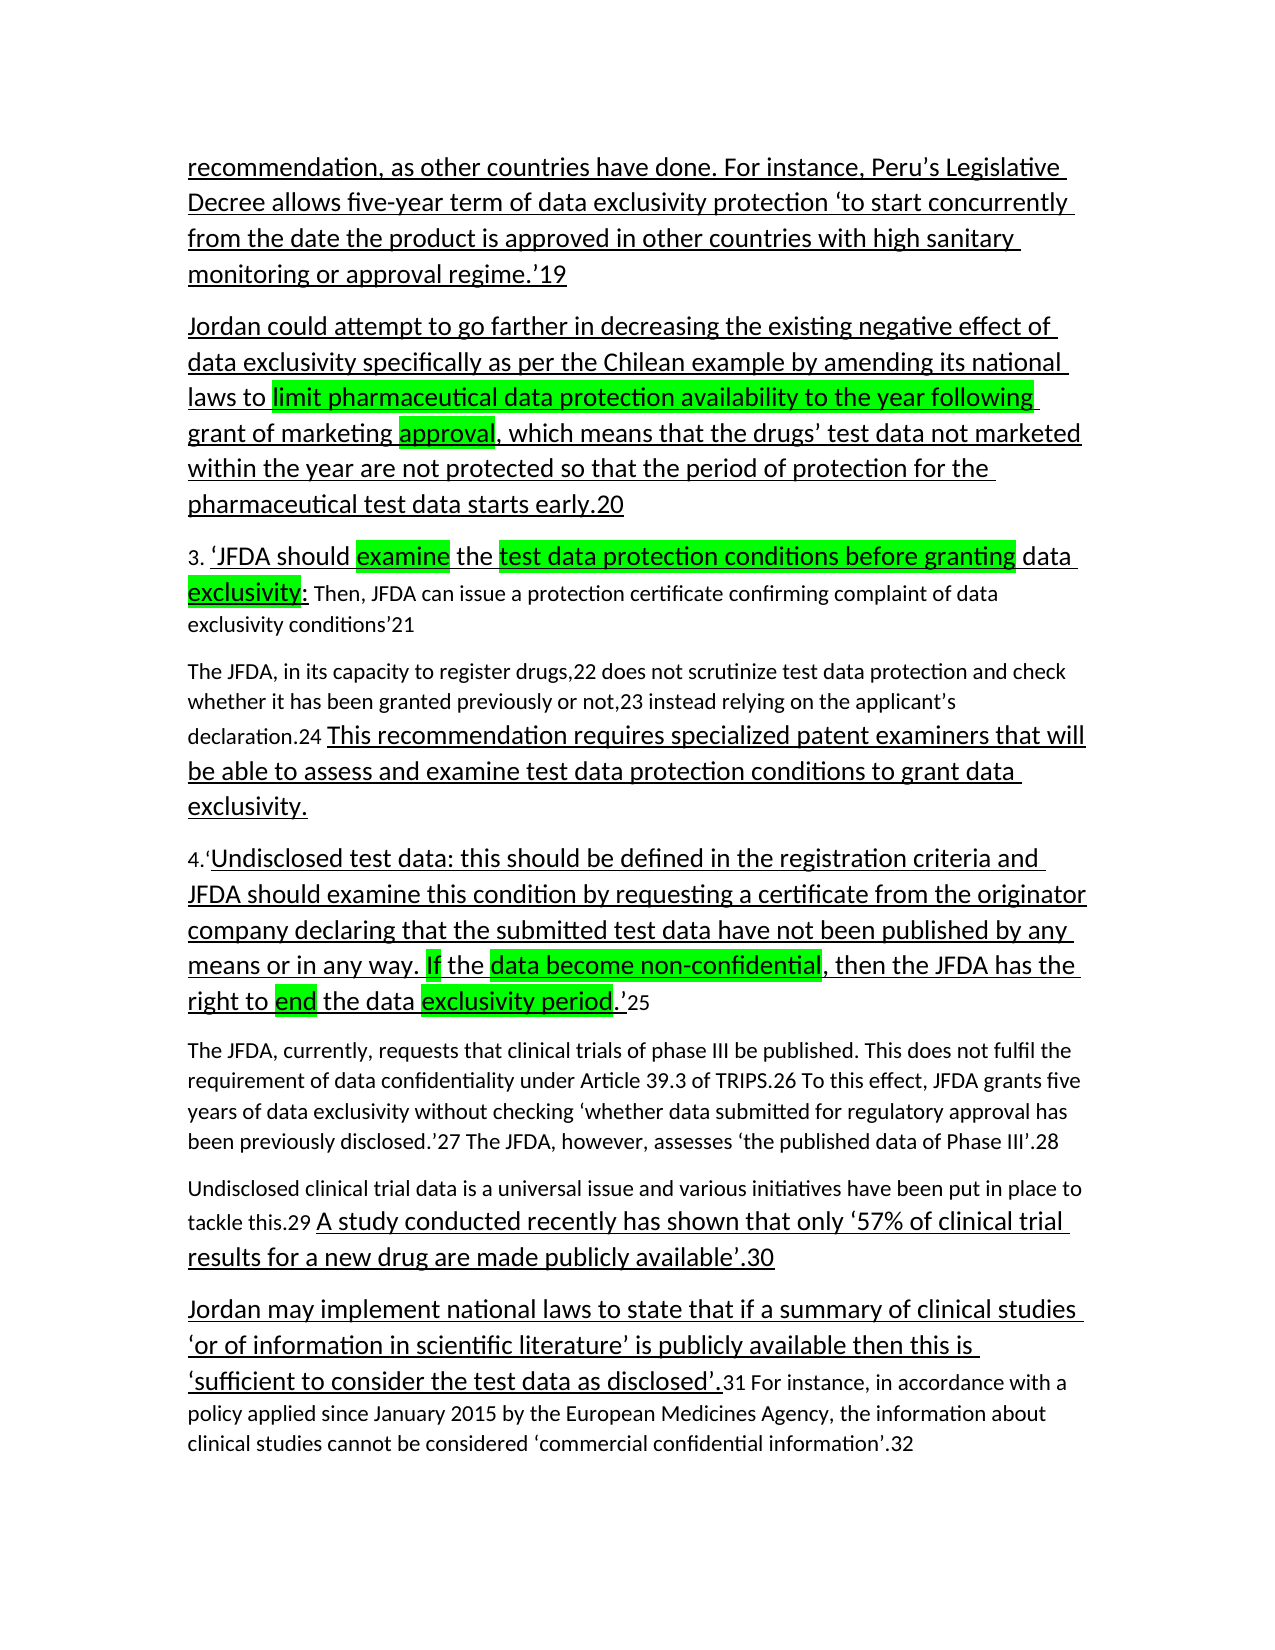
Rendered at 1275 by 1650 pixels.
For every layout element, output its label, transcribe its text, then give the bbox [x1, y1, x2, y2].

text The JFDA, in its capacity to register drugs,22 does not scrutinize test data protection and check whether it has been granted previously or not,23 instead relying on the applicant’s declaration.24 This recommendation requires specialized patent examiners that will be able to assess and examine test data protection conditions to grant data exclusivity. [187, 657, 1087, 822]
text Jordan may implement national laws to state that if a summary of clinical studies ‘or of information in scientific literature’ is publicly available then this is ‘sufficient to consider the test data as disclosed’.31 For instance, in accordance with a policy applied since January 2015 by the European Medicines Agency, the information about clinical studies cannot be considered ‘commercial confidential information’.32 [187, 1292, 1087, 1457]
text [187, 150, 1087, 290]
text 4.‘Undisclosed test data: this should be defined in the registration criteria and JFDA should examine this condition by requesting a certificate from the originator company declaring that the submitted test data have not been published by any means or in any way. If the data become non-confidential, then the JFDA has the right to end the data exclusivity period.’25 [187, 842, 1087, 905]
text Undisclosed clinical trial data is a universal issue and various initiatives have been put in place to tackle this.29 A study conducted recently has shown that only ‘57% of clinical trial results for a new drug are made publicly available’.30 [187, 1174, 1087, 1273]
text Jordan could attempt to go farther in decreasing the existing negative effect of data exclusivity specifically as per the Chilean example by amending its national laws to limit pharmaceutical data protection availability to the year following grant of marketing approval, which means that the drugs’ test data not marketed within the year are not protected so that the period of protection for the pharmaceutical test data starts early.20 [187, 309, 1087, 520]
text The JFDA, currently, requests that clinical trials of phase III be published. This does not fulfil the requirement of data confidentiality under Article 39.3 of TRIPS.26 To this effect, JFDA grants five years of data exclusivity without checking ‘whether data submitted for regulatory approval has been previously disclosed.’27 The JFDA, however, assesses ‘the published data of Phase III’.28 [187, 1036, 1087, 1155]
text 3. ‘JFDA should examine the test data protection conditions before granting data exclusivity: Then, JFDA can issue a protection certificate confirming complaint of data exclusivity conditions’21 [187, 539, 1087, 638]
text 4.‘Undisclosed test data: this should be defined in the registration criteria and JFDA should examine this condition by requesting a certificate from the originator company declaring that the submitted test data have not been published by any means or in any way. If the data become non-confidential, then the JFDA has the right to end the data exclusivity period.’25 [187, 906, 1087, 1017]
